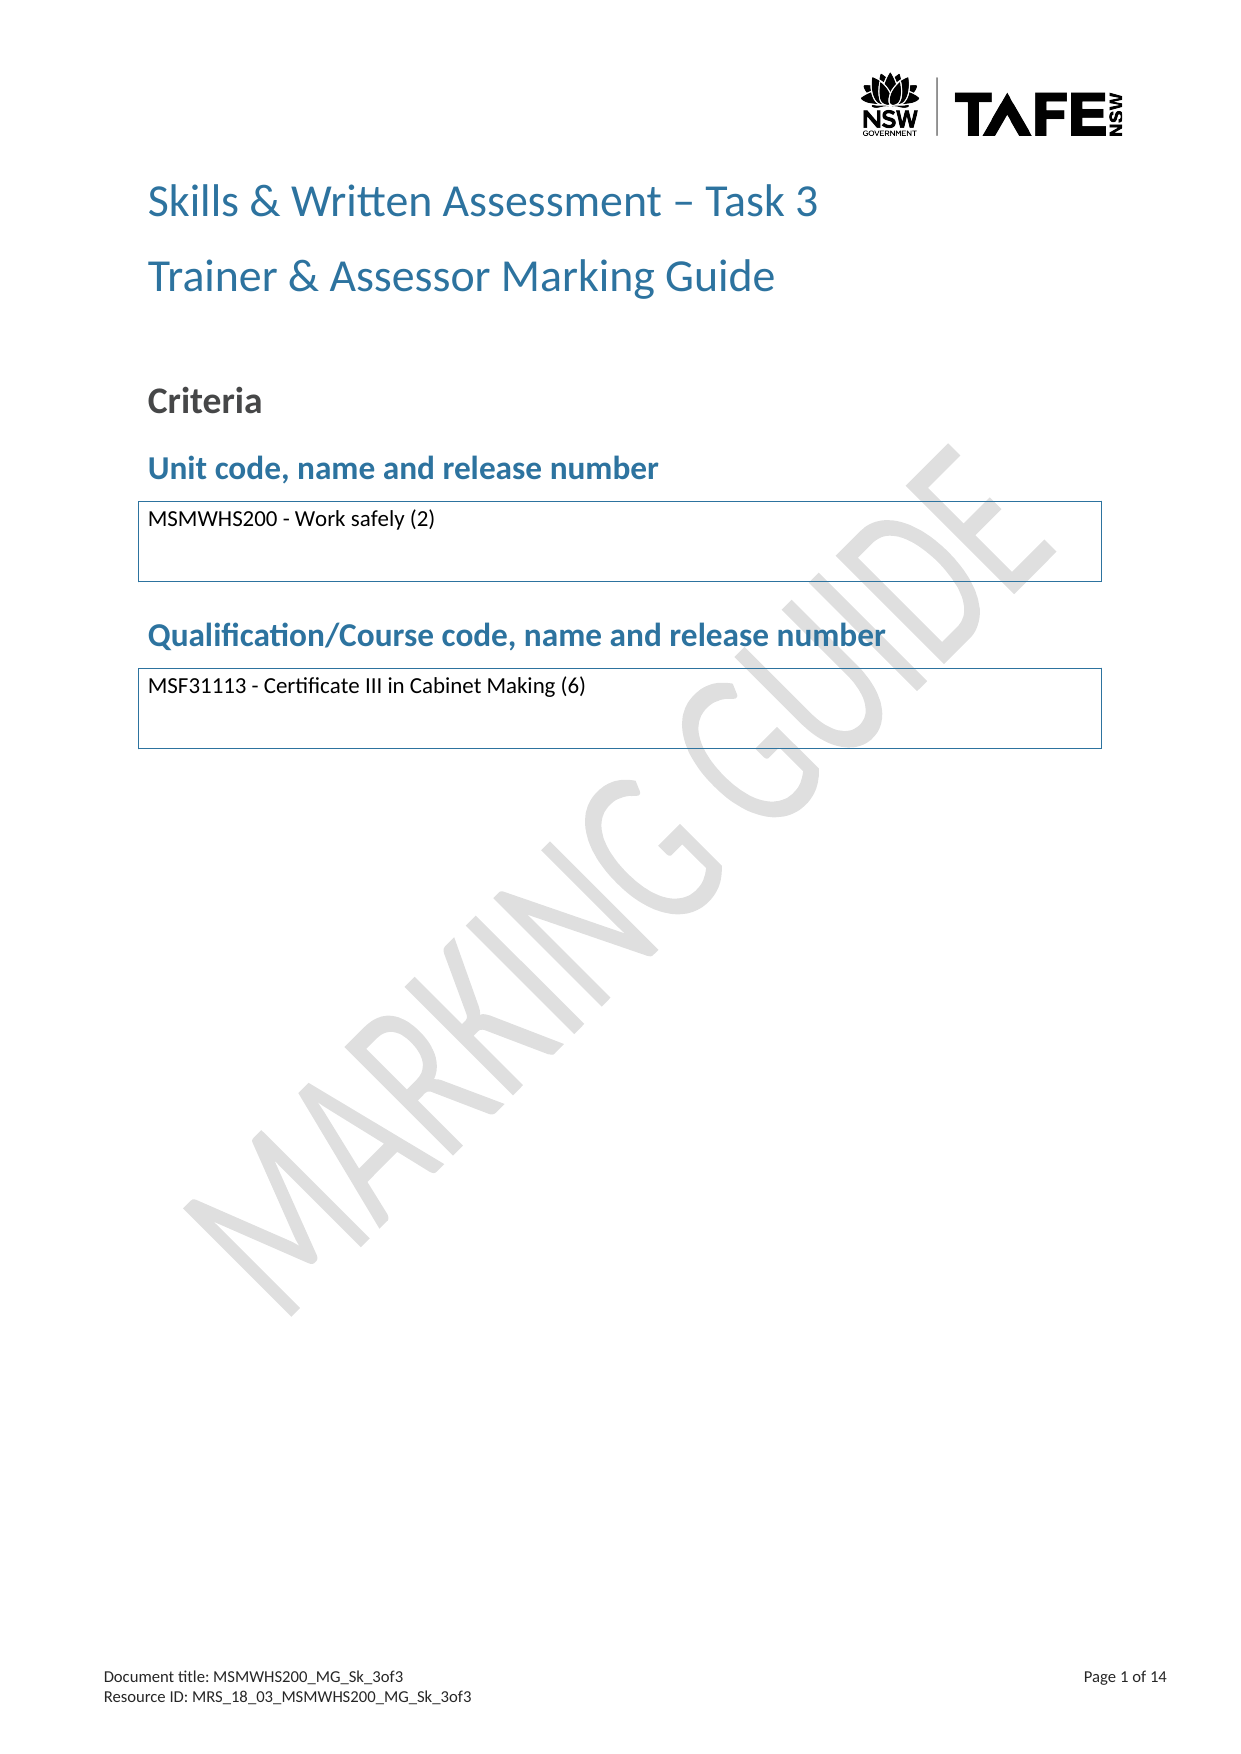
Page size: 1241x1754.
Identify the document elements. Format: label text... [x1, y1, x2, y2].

text MSMWHS200 - Work safely (2) [139, 502, 1101, 532]
subtitle Criteria [148, 377, 1092, 422]
subtitle Qualification/Course code, name and release number [148, 614, 1092, 655]
subtitle Skills & Written Assessment – Task 3 [148, 167, 1092, 229]
picture [861, 71, 1123, 137]
subtitle Trainer & Assessor Marking Guide [148, 242, 1092, 304]
text MSF31113 - Certificate III in Cabinet Making (6) [139, 669, 1101, 699]
subtitle Unit code, name and release number [148, 447, 1092, 488]
